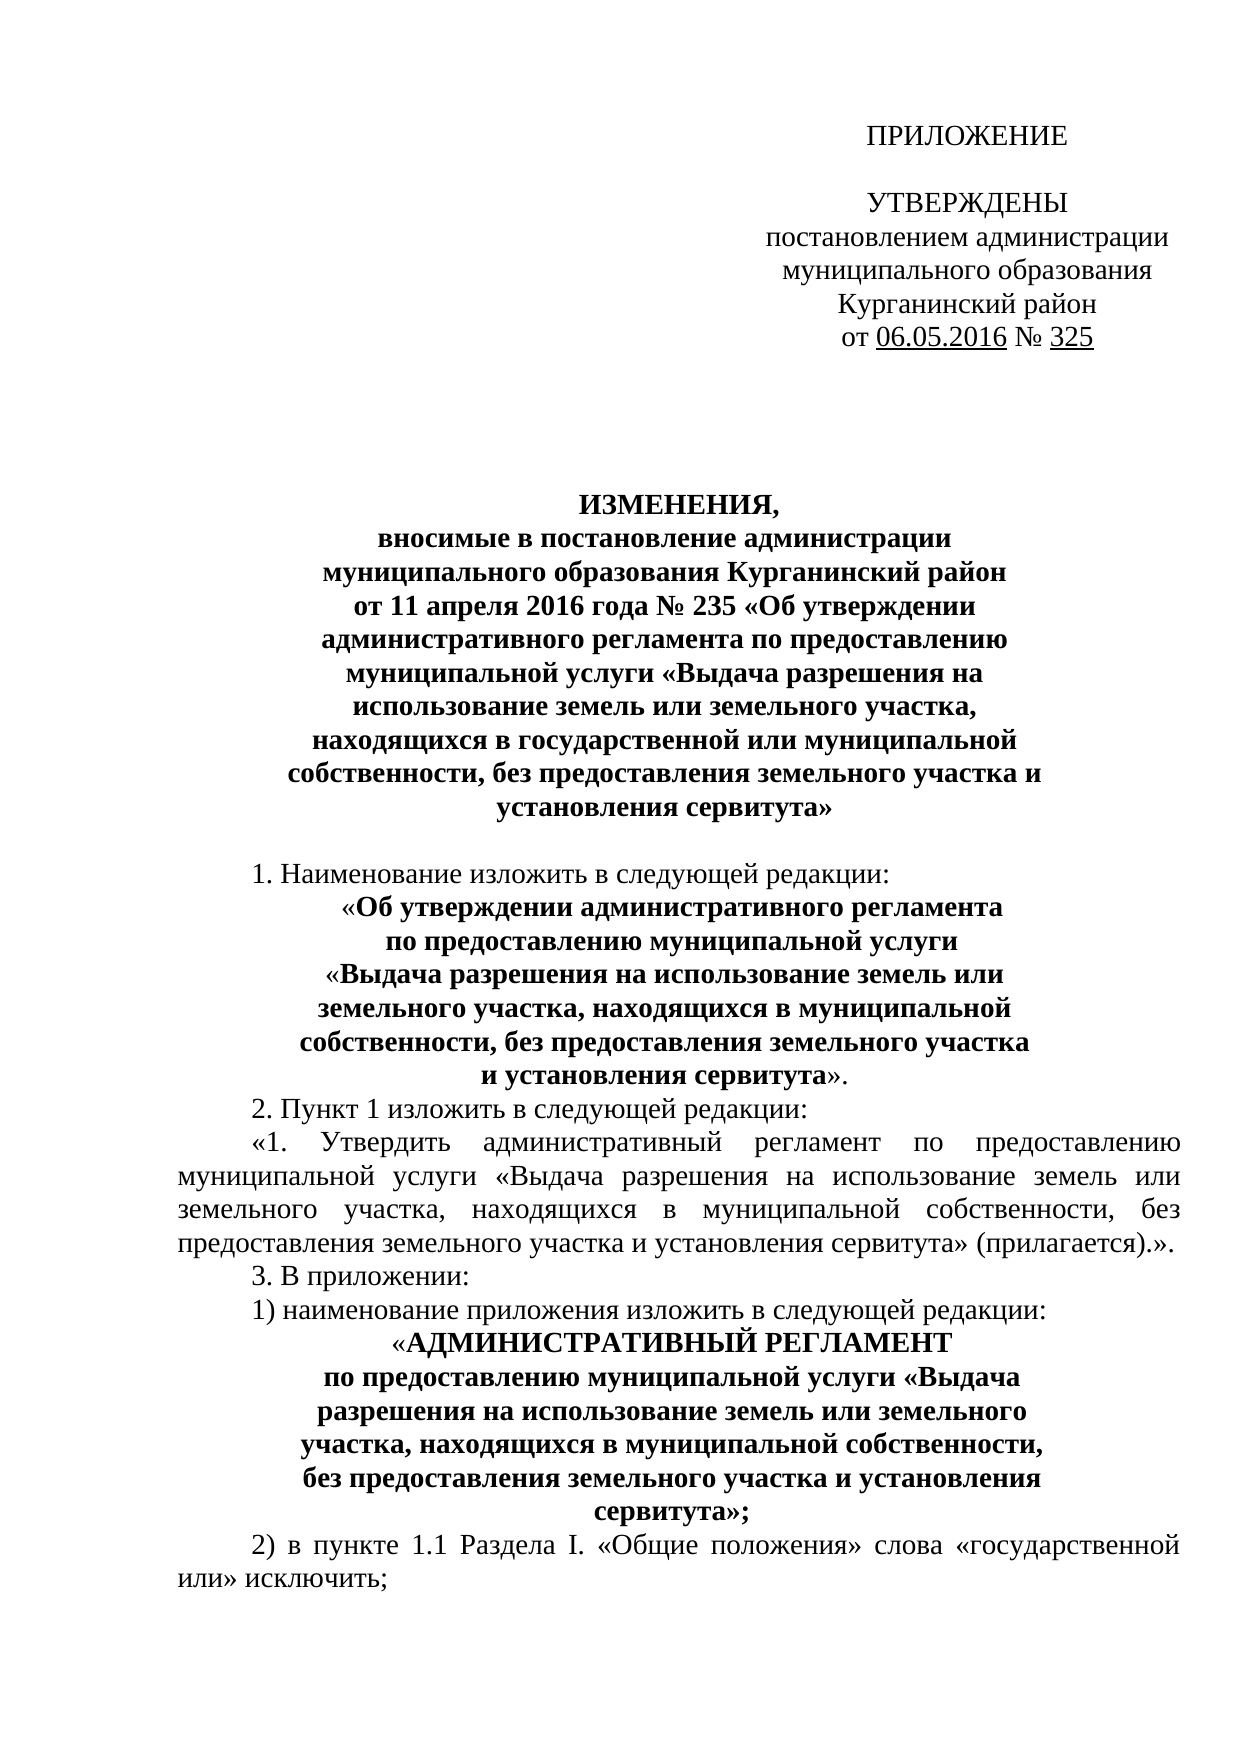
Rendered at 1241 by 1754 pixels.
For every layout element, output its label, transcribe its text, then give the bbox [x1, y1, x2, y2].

text 3. В приложении: [177, 1258, 1181, 1292]
text «Выдача разрешения на использование земель или земельного участка, находящихся в муниципальной собственности, без предоставления земельного участка и установления сервитута». [295, 957, 1034, 1091]
text 1) наименование приложения изложить в следующей редакции: [177, 1292, 1181, 1326]
text от 06.05.2016 № 325 [177, 319, 1181, 353]
text ИЗМЕНЕНИЯ, [177, 487, 1181, 521]
text 2. Пункт 1 изложить в следующей редакции: [177, 1091, 1181, 1124]
text муниципального образования [177, 252, 1181, 286]
text 1. Наименование изложить в следующей редакции: [177, 856, 1181, 889]
text вносимые в постановление администрации муниципального образования Курганинский район [281, 521, 1048, 588]
text по предоставлению муниципальной услуги «Выдача разрешения на использование земель или земельного участка, находящихся в муниципальной собственности, без предоставления земельного участка и установления сервитута»; [295, 1359, 1048, 1527]
text Курганинский район [177, 286, 1181, 319]
text от 11 апреля 2016 года № 235 «Об утверждении административного регламента по предоставлению муниципальной услуги «Выдача разрешения на использование земель или земельного участка, находящихся в государственной или муниципальной собственности, без предоставления земельного участка и установления сервитута» [281, 588, 1048, 822]
text 2) в пункте 1.1 Раздела I. «Общие положения» слова «государственной или» исключить; [177, 1527, 1181, 1594]
text постановлением администрации [177, 219, 1181, 252]
text «Об утверждении административного регламента [295, 889, 1048, 923]
text «АДМИНИСТРАТИВНЫЙ РЕГЛАМЕНТ [295, 1326, 1048, 1359]
subtitle ПРИЛОЖЕНИЕ [177, 118, 1181, 152]
text УТВЕРЖДЕНЫ [177, 185, 1181, 219]
text по предоставлению муниципальной услуги [295, 923, 1048, 957]
text «1. Утвердить административный регламент по предоставлению муниципальной услуги «Выдача разрешения на использование земель или земельного участка, находящихся в муниципальной собственности, без предоставления земельного участка и установления сервитута» (прилагается).». [177, 1124, 1181, 1258]
